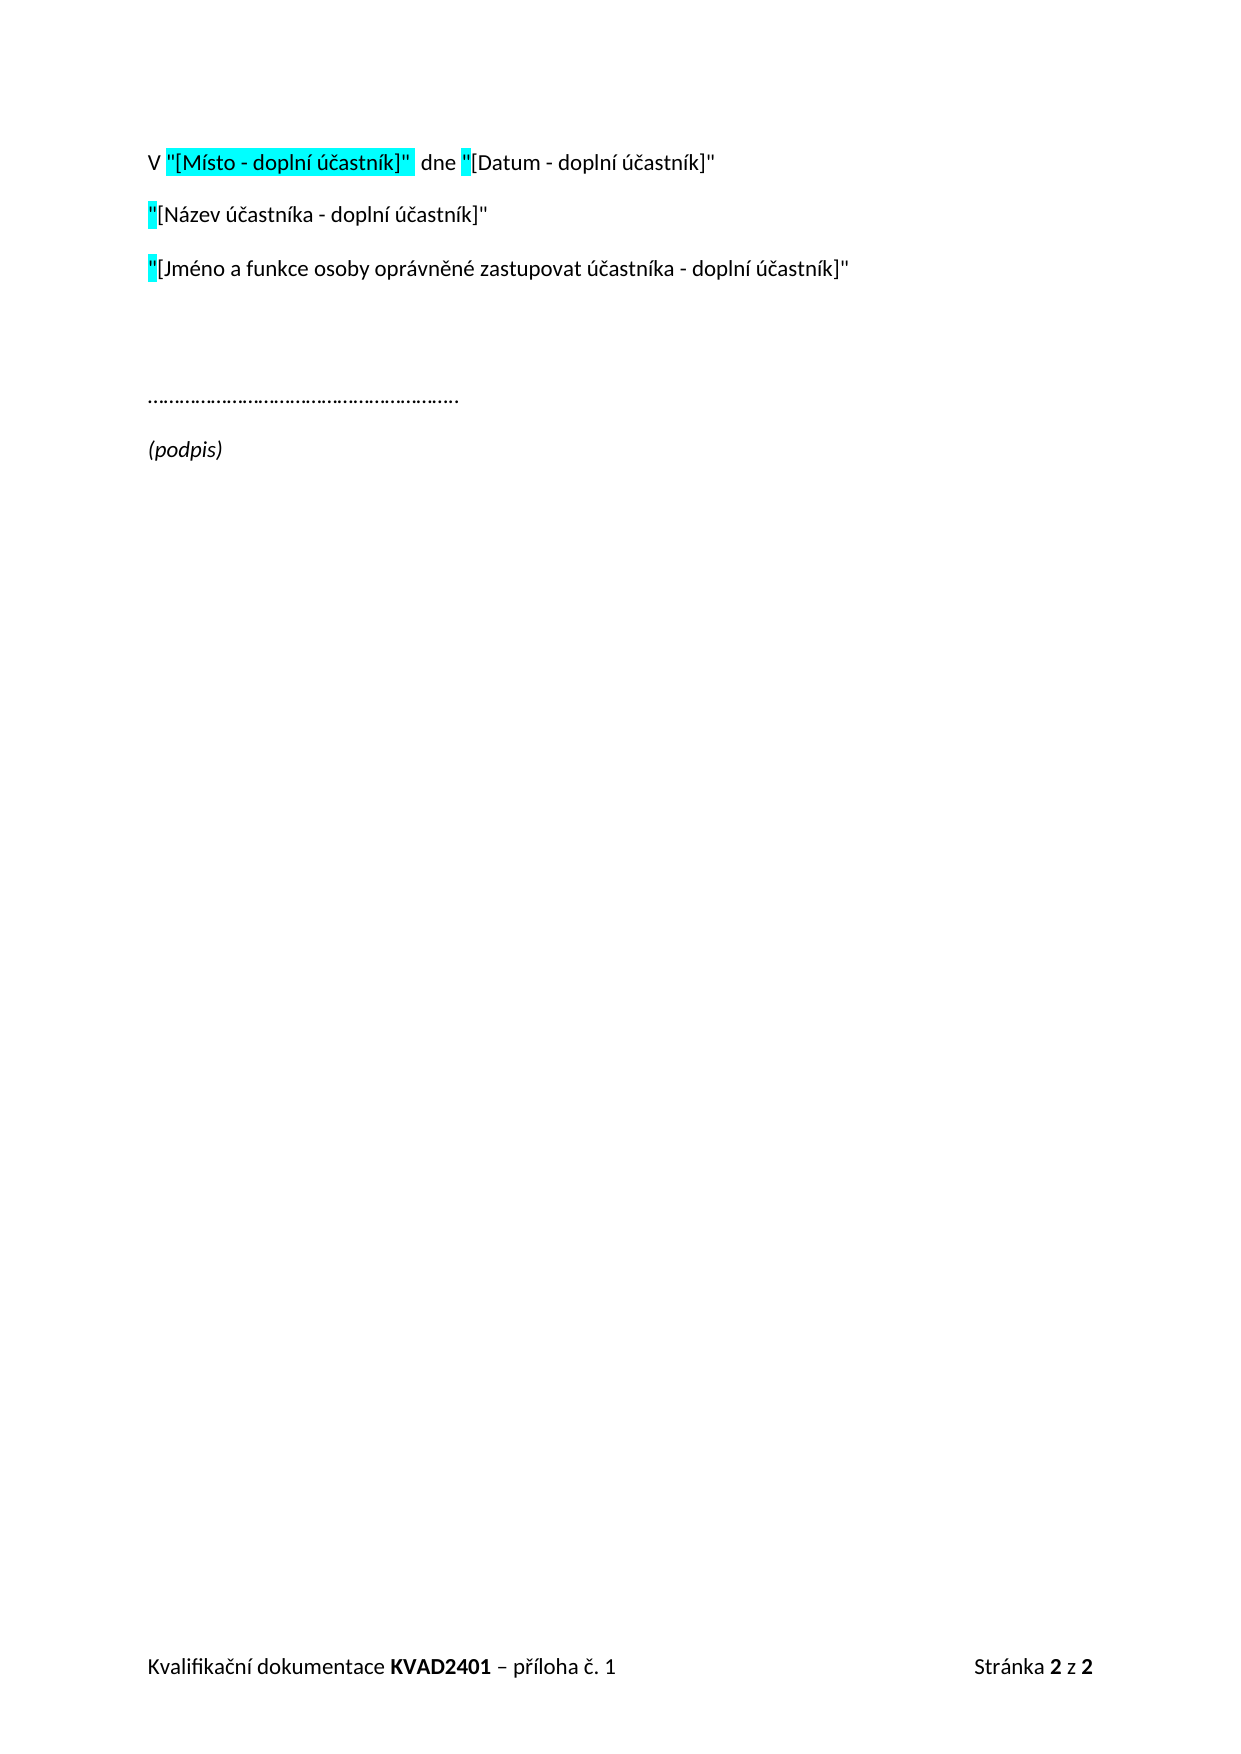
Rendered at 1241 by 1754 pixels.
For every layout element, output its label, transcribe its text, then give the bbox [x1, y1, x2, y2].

text V dne [415, 148, 461, 176]
text V dne [148, 148, 166, 176]
text (podpis) [148, 435, 1093, 463]
text V dne [471, 148, 1093, 176]
text ………………………………………………….. [148, 382, 1093, 410]
